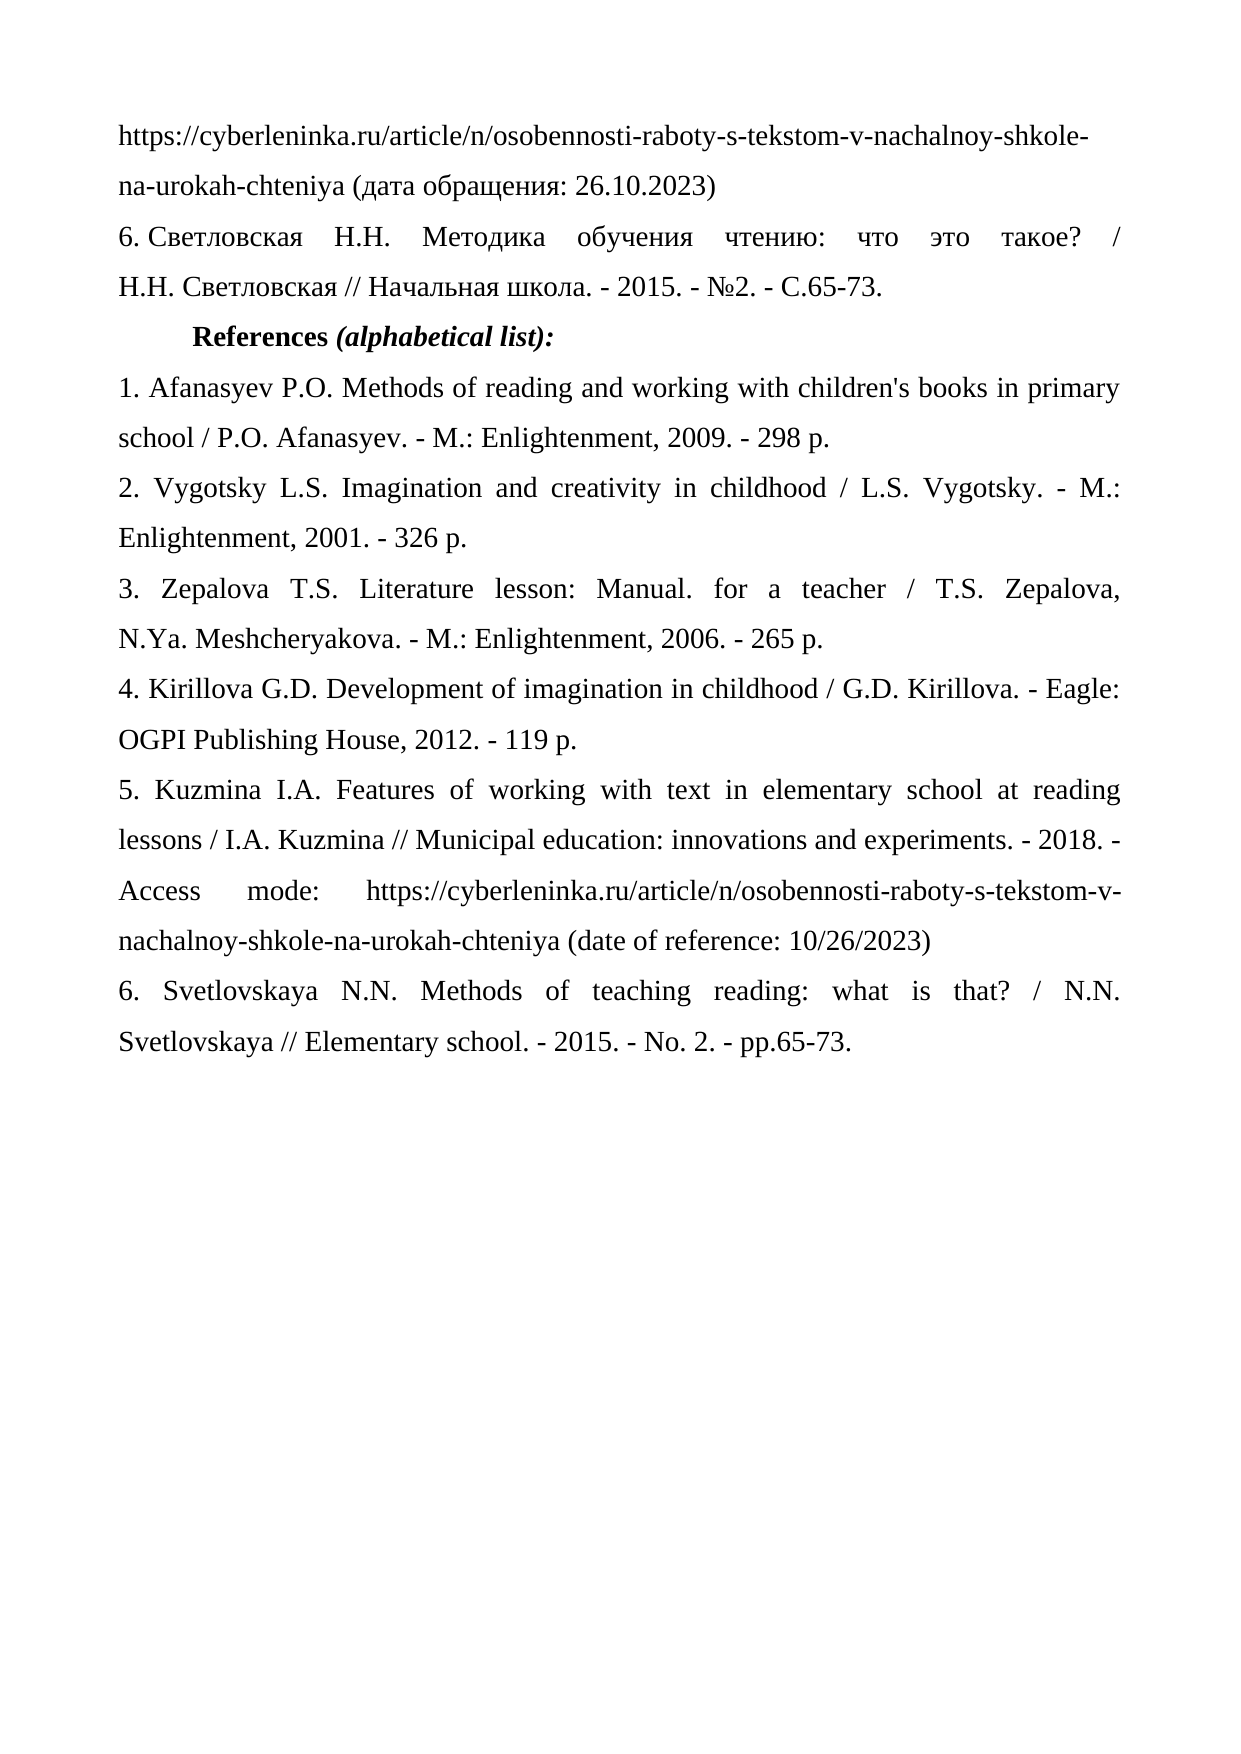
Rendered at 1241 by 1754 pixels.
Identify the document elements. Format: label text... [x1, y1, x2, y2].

list 1. Afanasyev P.O. Methods of reading and working with children's books in primary school / P.O. Afanasyev. - M.: Enlightenment, 2009. - 298 p. [118, 370, 1122, 453]
list References (alphabetical list): [118, 319, 1122, 353]
list 4. Kirillova G.D. Development of imagination in childhood / G.D. Kirillova. - Eagle: OGPI Publishing House, 2012. - 119 p. [118, 672, 1122, 755]
list 6. Svetlovskaya N.N. Methods of teaching reading: what is that? / N.N. Svetlovskaya // Elementary school. - 2015. - No. 2. - pp.65-73. [118, 973, 1122, 1057]
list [118, 118, 1122, 202]
list 5. Kuzmina I.A. Features of working with text in elementary school at reading lessons / I.A. Kuzmina // Municipal education: innovations and experiments. - 2018. - Access mode: https://cyberleninka.ru/article/n/osobennosti-raboty-s-tekstom-v-nachalnoy-shkole-na-urokah-chteniya (date of reference: 10/26/2023) [118, 772, 1122, 957]
list 2. Vygotsky L.S. Imagination and creativity in childhood / L.S. Vygotsky. - M.: Enlightenment, 2001. - 326 p. [118, 470, 1122, 554]
list 3. Zepalova T.S. Literature lesson: Manual. for a teacher / T.S. Zepalova, N.Ya. Meshcheryakova. - M.: Enlightenment, 2006. - 265 p. [118, 571, 1122, 655]
list Светловская Н.Н. Методика обучения чтению: что это такое? / Н.Н. Светловская // Начальная школа. - 2015. - №2. - С.65-73. [118, 219, 1122, 303]
